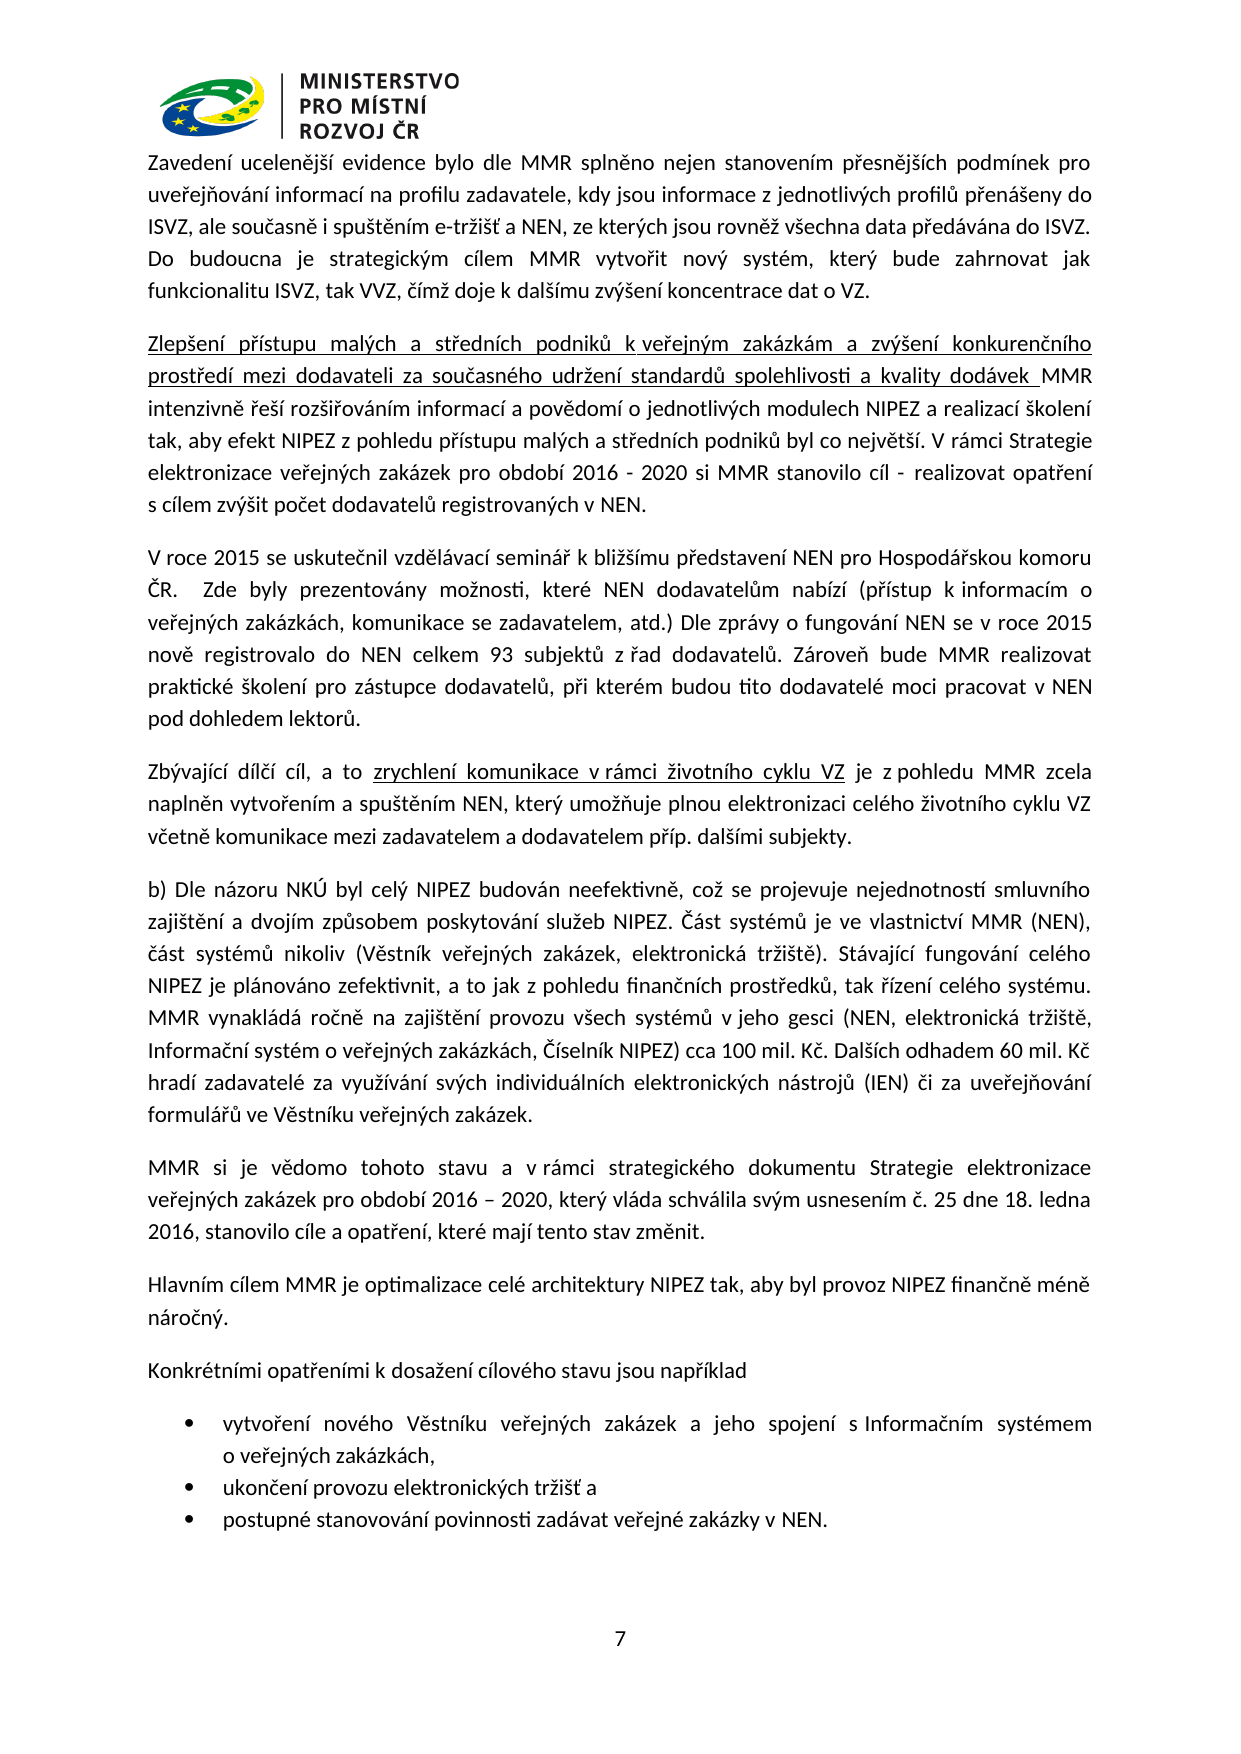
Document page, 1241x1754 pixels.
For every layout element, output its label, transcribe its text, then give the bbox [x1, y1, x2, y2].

list vytvoření nového Věstníku veřejných zakázek a jeho spojení s Informačním systémem o veřejných zakázkách, [185, 1409, 1092, 1469]
text Konkrétními opatřeními k dosažení cílového stavu jsou například [148, 1356, 1092, 1384]
text Zbývající dílčí cíl, a to zrychlení komunikace v rámci životního cyklu VZ je z pohledu MMR zcela naplněn vytvořením a spuštěním NEN, který umožňuje plnou elektronizaci celého životního cyklu VZ včetně komunikace mezi zadavatelem a dodavatelem příp. dalšími subjekty. [148, 757, 1092, 850]
picture [159, 73, 459, 139]
text b) Dle názoru NKÚ byl celý NIPEZ budován neefektivně, což se projevuje nejednotností smluvního zajištění a dvojím způsobem poskytování služeb NIPEZ. Část systémů je ve vlastnictví MMR (NEN), část systémů nikoliv (Věstník veřejných zakázek, elektronická tržiště). Stávající fungování celého NIPEZ je plánováno zefektivnit, a to jak z pohledu finančních prostředků, tak řízení celého systému. MMR vynakládá ročně na zajištění provozu všech systémů v jeho gesci (NEN, elektronická tržiště, Informační systém o veřejných zakázkách, Číselník NIPEZ) cca 100 mil. Kč. Dalších odhadem 60 mil. Kč hradí zadavatelé za využívání svých individuálních elektronických nástrojů (IEN) či za uveřejňování formulářů ve Věstníku veřejných zakázek. [148, 875, 1092, 1128]
text Hlavním cílem MMR je optimalizace celé architektury NIPEZ tak, aby byl provoz NIPEZ finančně méně náročný. [148, 1271, 1092, 1331]
text MMR si je vědomo tohoto stavu a v rámci strategického dokumentu Strategie elektronizace veřejných zakázek pro období 2016 – 2020, který vláda schválila svým usnesením č. 25 dne 18. ledna 2016, stanovilo cíle a opatření, které mají tento stav změnit. [148, 1153, 1092, 1246]
list postupné stanovování povinnosti zadávat veřejné zakázky v NEN. [185, 1505, 1092, 1533]
text Zavedení ucelenější evidence bylo dle MMR splněno nejen stanovením přesnějších podmínek pro uveřejňování informací na profilu zadavatele, kdy jsou informace z jednotlivých profilů přenášeny do ISVZ, ale současně i spuštěním e-tržišť a NEN, ze kterých jsou rovněž všechna data předávána do ISVZ. Do budoucna je strategickým cílem MMR vytvořit nový systém, který bude zahrnovat jak funkcionalitu ISVZ, tak VVZ, čímž doje k dalšímu zvýšení koncentrace dat o VZ. [148, 148, 1092, 304]
list ukončení provozu elektronických tržišť a [185, 1473, 1092, 1501]
text V roce 2015 se uskutečnil vzdělávací seminář k bližšímu představení NEN pro Hospodářskou komoru ČR. Zde byly prezentovány možnosti, které NEN dodavatelům nabízí (přístup k informacím o veřejných zakázkách, komunikace se zadavatelem, atd.) Dle zprávy o fungování NEN se v roce 2015 nově registrovalo do NEN celkem 93 subjektů z řad dodavatelů. Zároveň bude MMR realizovat praktické školení pro zástupce dodavatelů, při kterém budou tito dodavatelé moci pracovat v NEN pod dohledem lektorů. [148, 543, 1092, 732]
text Zlepšení přístupu malých a středních podniků k veřejným zakázkám a zvýšení konkurenčního prostředí mezi dodavateli za současného udržení standardů spolehlivosti a kvality dodávek MMR intenzivně řeší rozšiřováním informací a povědomí o jednotlivých modulech NIPEZ a realizací školení tak, aby efekt NIPEZ z pohledu přístupu malých a středních podniků byl co největší. V rámci Strategie elektronizace veřejných zakázek pro období 2016 - 2020 si MMR stanovilo cíl - realizovat opatření s cílem zvýšit počet dodavatelů registrovaných v NEN. [148, 355, 1092, 518]
